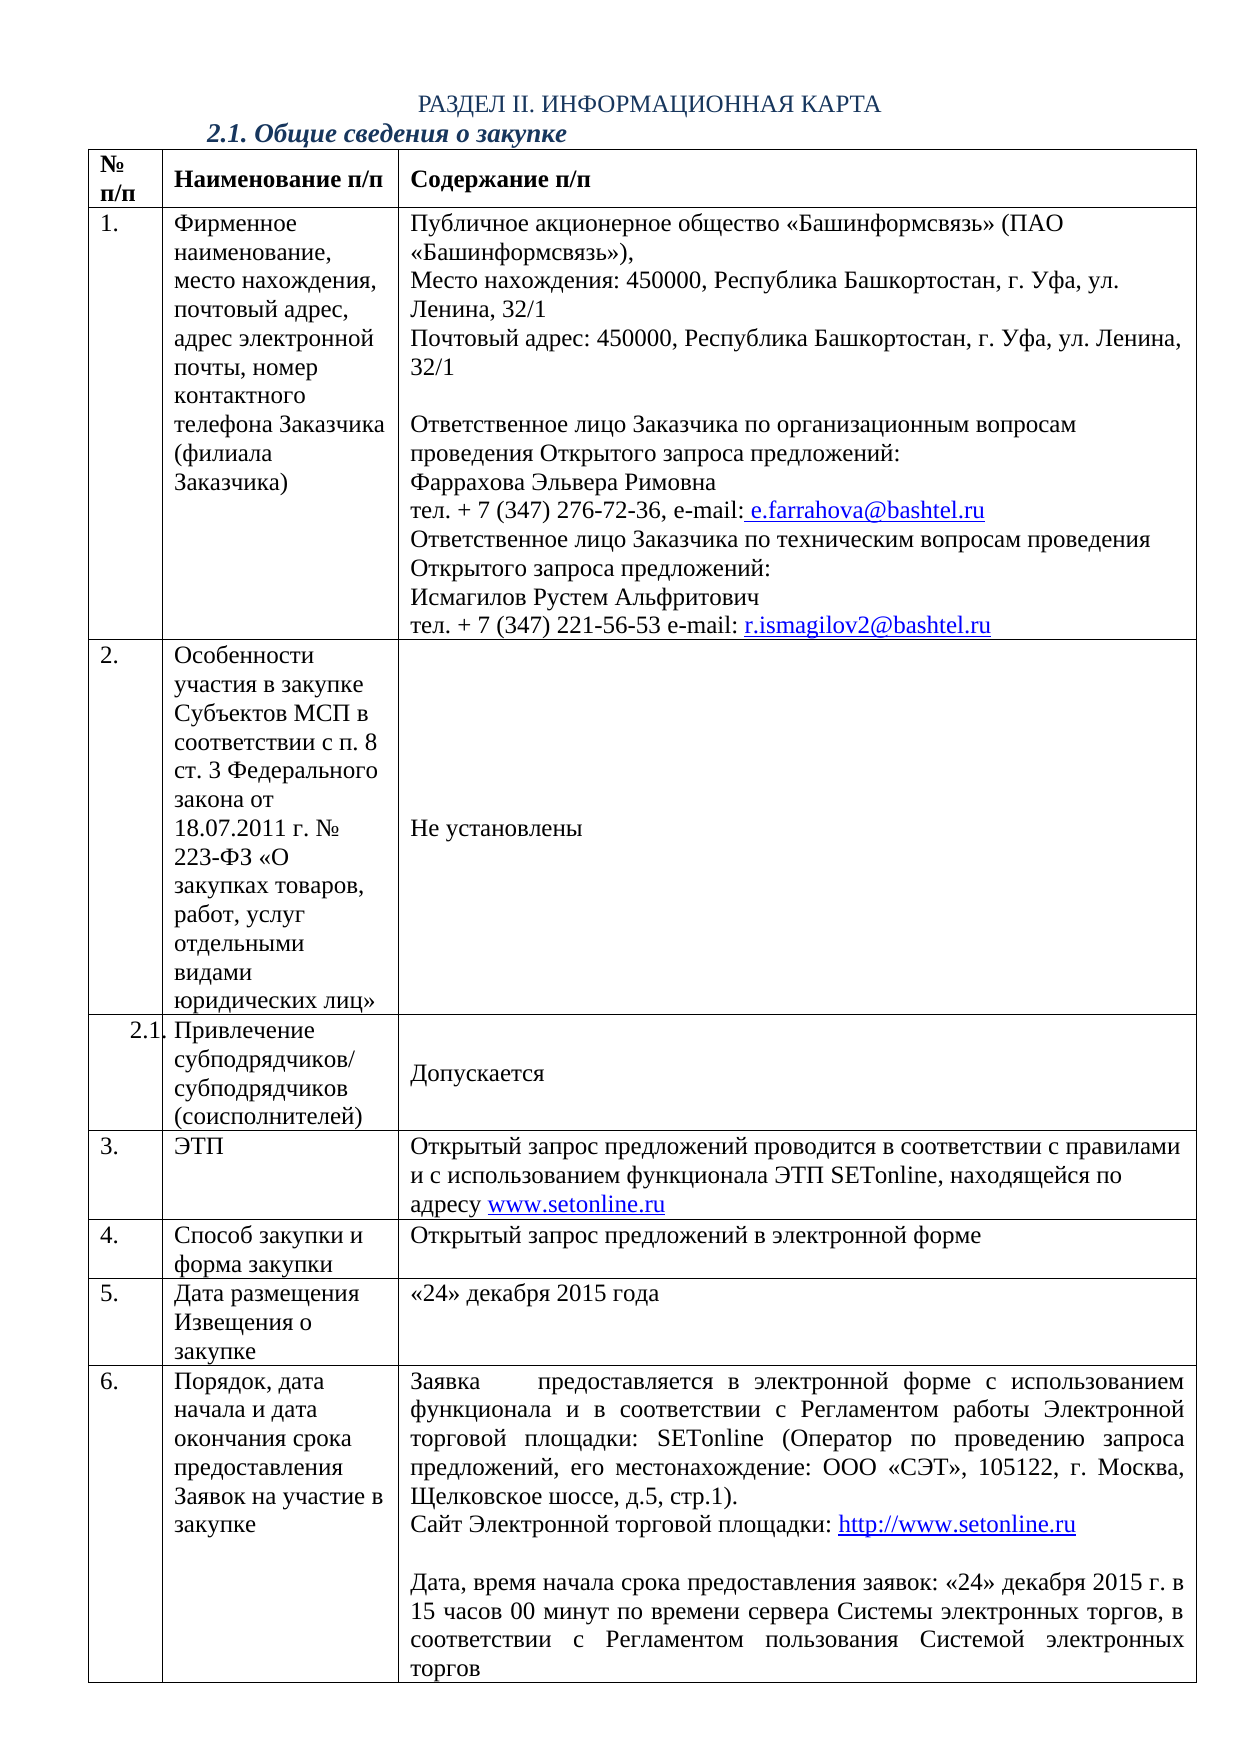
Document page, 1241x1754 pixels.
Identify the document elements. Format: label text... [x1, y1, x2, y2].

table_header Содержание п/п [399, 150, 1196, 207]
table_cell Способ закупки и форма закупки [163, 1220, 398, 1277]
table_cell Особенности участия в закупке Субъектов МСП в соответствии с п. 8 ст. 3 Федерального закона от 18.07.2011 г. № 223-ФЗ «О закупках товаров, работ, услуг отдельными видами юридических лиц» [163, 640, 398, 1014]
text РАЗДЕЛ II. ИНФОРМАЦИОННАЯ КАРТА [118, 89, 1181, 117]
table_cell [89, 1131, 162, 1219]
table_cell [399, 1366, 1196, 1682]
table_cell Открытый запрос предложений проводится в соответствии с правилами и с использованием функционала ЭТП SETonline, находящейся по адресу www.setonline.ru [399, 1131, 1196, 1219]
table_cell [89, 640, 162, 1014]
table_cell Не установлены [399, 640, 1196, 1014]
table_cell Фирменное наименование, место нахождения, почтовый адрес, адрес электронной почты, номер контактного телефона Заказчика (филиала Заказчика) [163, 208, 398, 639]
table_cell [89, 1015, 162, 1130]
table_cell Публичное акционерное общество «Башинформсвязь» (ПАО «Башинформсвязь»), Место нахождения: 450000, Республика Башкортостан, г. Уфа, ул. Ленина, 32/1 Почтовый адрес: 450000, Республика Башкортостан, г. Уфа, ул. Ленина, 32/1 Ответственное лицо Заказчика по организационным вопросам проведения Открытого запроса предложений: Фаррахова Эльвера Римовна тел. + 7 (347) 276-72-36, e-mail: e.farrahova@bashtel.ru Ответственное лицо Заказчика по техническим вопросам проведения Открытого запроса предложений: Исмагилов Рустем Альфритович тел. + 7 (347) 221-56-53 e-mail: r.ismagilov2@bashtel.ru [399, 208, 1196, 639]
table_header № п/п [89, 150, 162, 207]
table_header Наименование п/п [163, 150, 398, 207]
table_cell Дата размещения Извещения о закупке [163, 1279, 398, 1365]
table_cell ЭТП [163, 1131, 398, 1219]
table_cell Допускается [399, 1015, 1196, 1130]
table_cell Привлечение субподрядчиков/ субподрядчиков (соисполнителей) [163, 1015, 398, 1130]
table_cell «24» декабря 2015 года [399, 1279, 1196, 1365]
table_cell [163, 1366, 398, 1682]
table_cell [89, 1220, 162, 1277]
table_cell [89, 1366, 162, 1682]
table_cell [89, 208, 162, 639]
table_cell Открытый запрос предложений в электронной форме [399, 1220, 1196, 1277]
subtitle 2.1. Общие сведения о закупке [207, 117, 1181, 148]
table_cell [89, 1279, 162, 1365]
